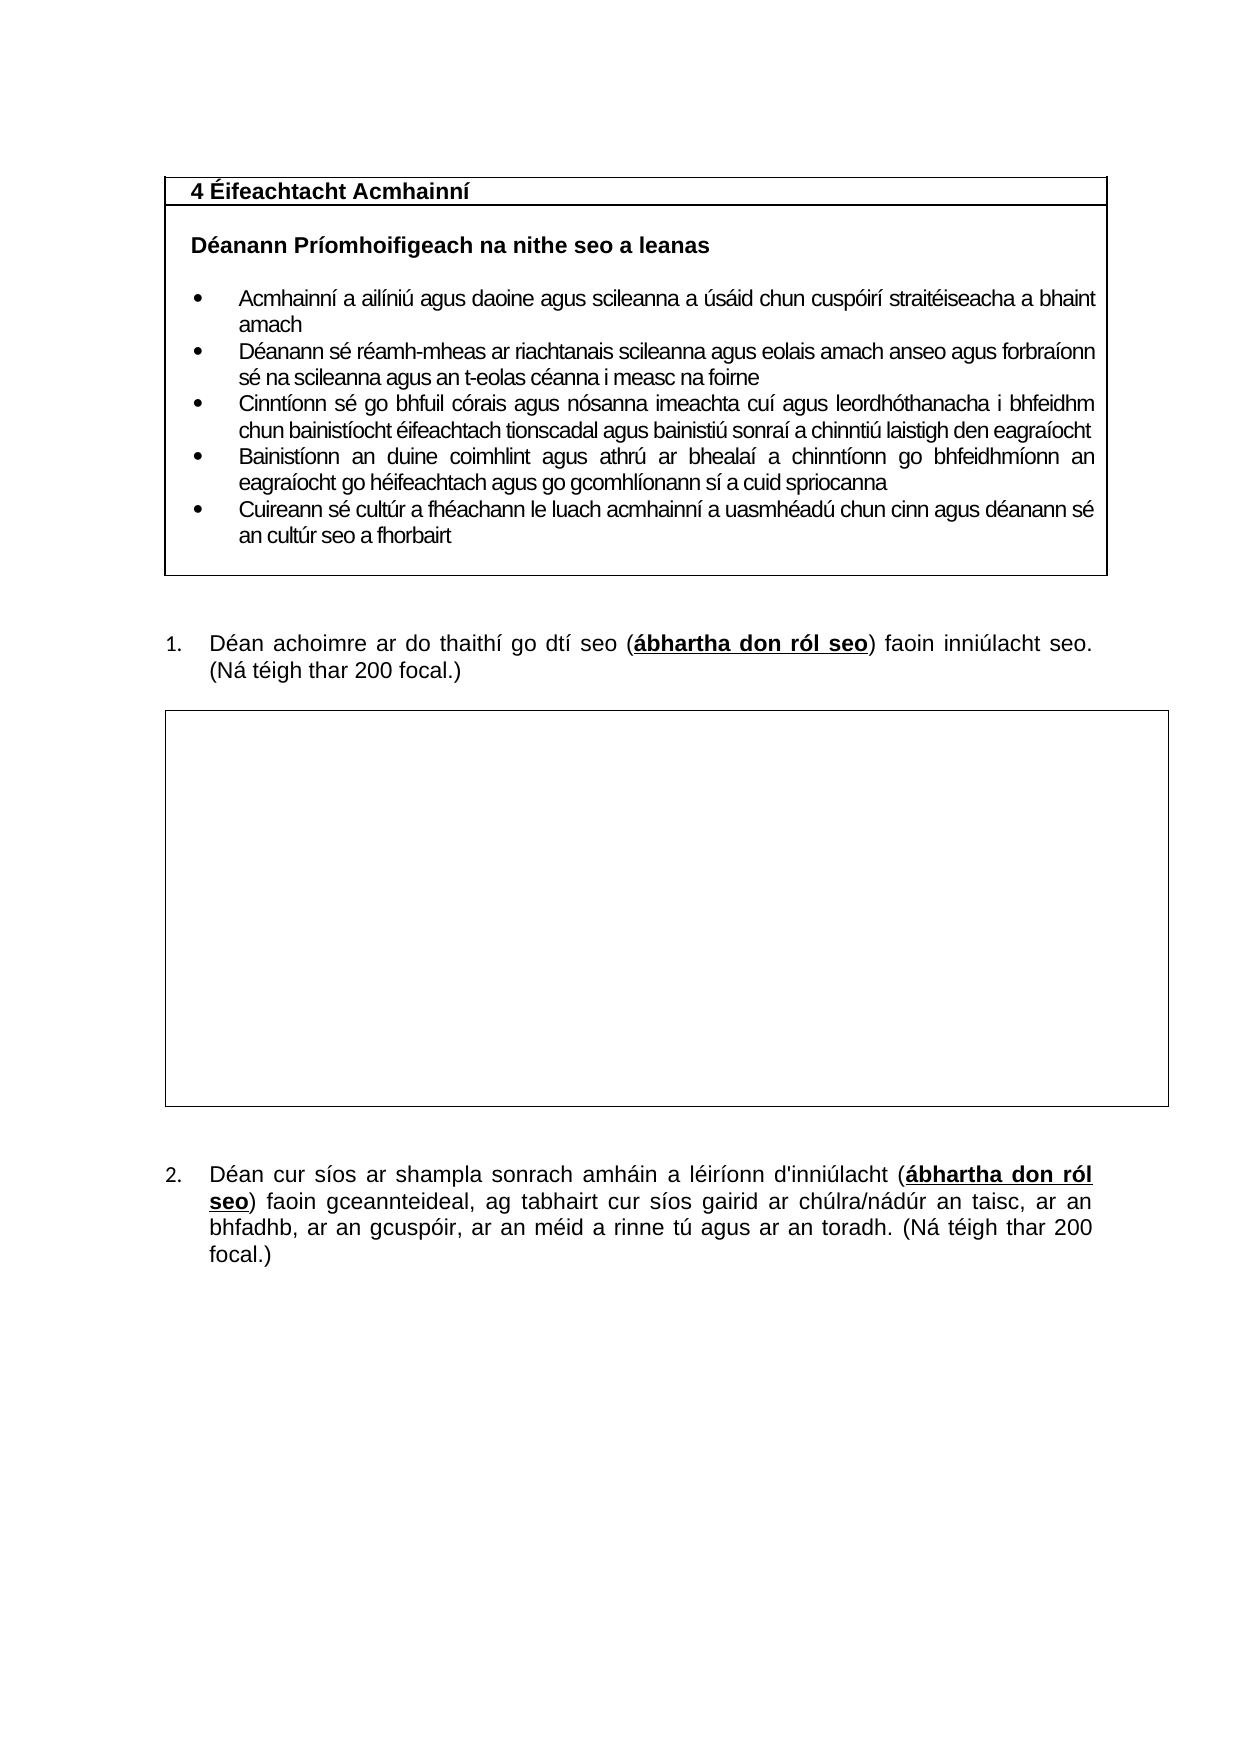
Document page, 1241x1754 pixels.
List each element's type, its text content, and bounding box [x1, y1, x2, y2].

table_header [166, 711, 1168, 1106]
list ​Déan achoimre ar do thaithí go dtí​ seo (ábhartha don ról seo)​ faoin ​inniúlacht seo. (Ná téigh thar 200 focal.) [165, 629, 1092, 683]
table_header 4 Éifeachtacht Acmhainní [166, 178, 1106, 204]
list ​Déan cur síos ar shampla sonrach amháin​ a léiríonn d'inniúlacht (ábhartha don ról seo)​ faoin gceannteideal, ag tabhairt cur síos gairid ar chúlra/nádúr an taisc, ar an bhfadhb, ar an gcuspóir, ar an méid a rinne tú agus ar an toradh.​​ (Ná téigh thar 200 focal.) [165, 1160, 1092, 1267]
table_cell Déanann Príomhoifigeach na nithe seo a leanas ​Acmhainní a ailíniú agus daoine agus scileanna a úsáid chun cuspóirí straitéiseacha a bhaint amach ​ Déanann sé réamh-mheas ar riachtanais scileanna agus eolais amach anseo agus forbraíonn sé na scileanna agus an t-eolas céanna i measc na foirne​ Cinntíonn sé go bhfuil córais agus nósanna imeachta cuí agus leordhóthanacha i bhfeidhm chun bainistíocht éifeachtach tionscadal agus bainistiú sonraí a chinntiú laistigh den eagraíocht ​Bainistíonn an duine coimhlint agus athrú ar bhealaí a chinntíonn go bhfeidhmíonn an eagraíocht ​go héifeachtach agus go gcomhlíonann sí a cuid spriocanna​ Cuireann sé cultúr a fhéachann le luach acmhainní a uasmhéadú chun cinn agus déanann sé an cultúr seo a fhorbairt [166, 206, 1106, 575]
